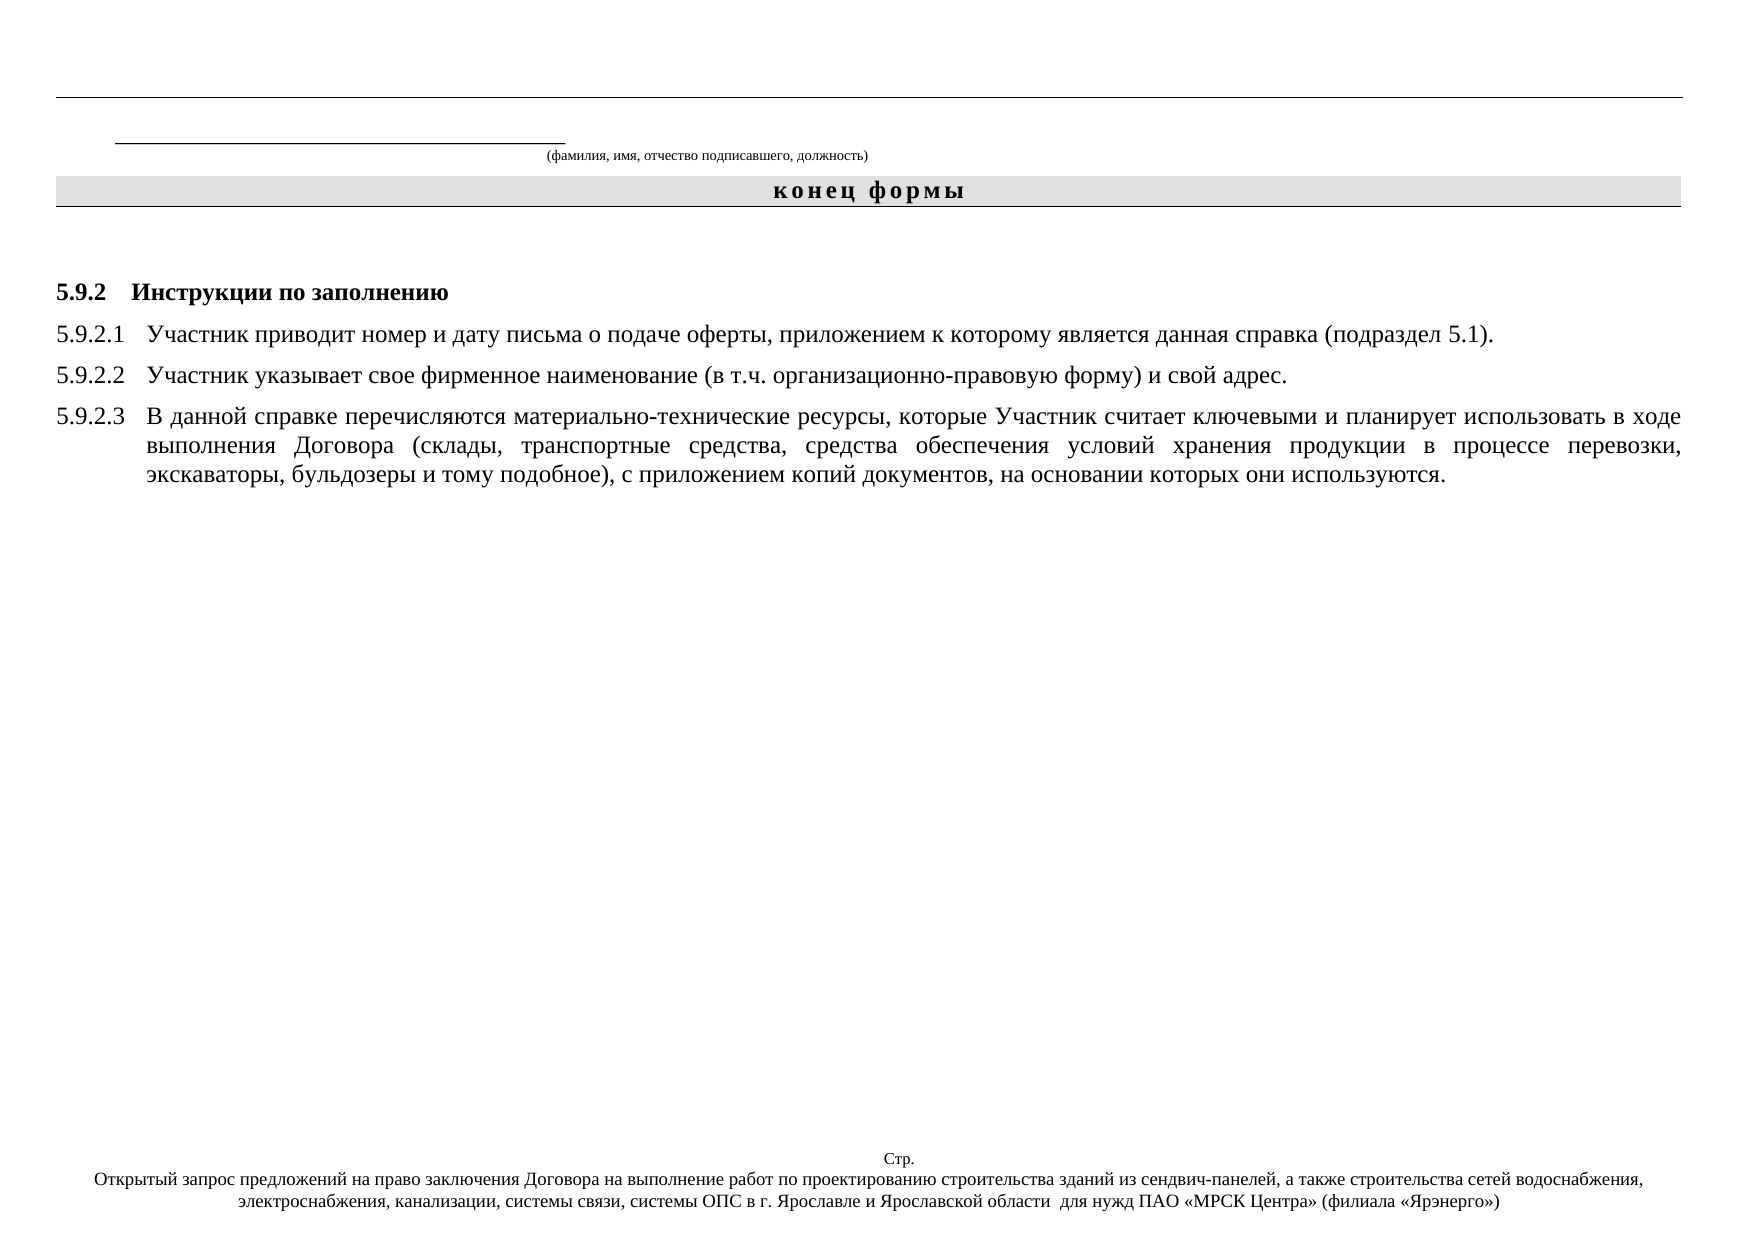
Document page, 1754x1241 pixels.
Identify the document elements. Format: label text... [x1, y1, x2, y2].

text ____________________________________ [56, 118, 1683, 147]
text (фамилия, имя, отчество подписавшего, должность) [56, 147, 1299, 176]
subtitle Инструкции по заполнению [56, 277, 1683, 306]
list В данной справке перечисляются материально-технические ресурсы, которые Участник считает ключевыми и планирует использовать в ходе выполнения Договора (склады, транспортные средства, средства обеспечения условий хранения продукции в процессе перевозки, экскаваторы, бульдозеры и тому подобное), с приложением копий документов, на основании которых они используются. [56, 401, 1683, 487]
text конец формы [56, 176, 1681, 206]
list Участник приводит номер и дату письма о подаче оферты, приложением к которому является данная справка (подраздел 5.1). [56, 319, 1683, 347]
list Участник указывает свое фирменное наименование (в т.ч. организационно-правовую форму) и свой адрес. [56, 360, 1683, 389]
